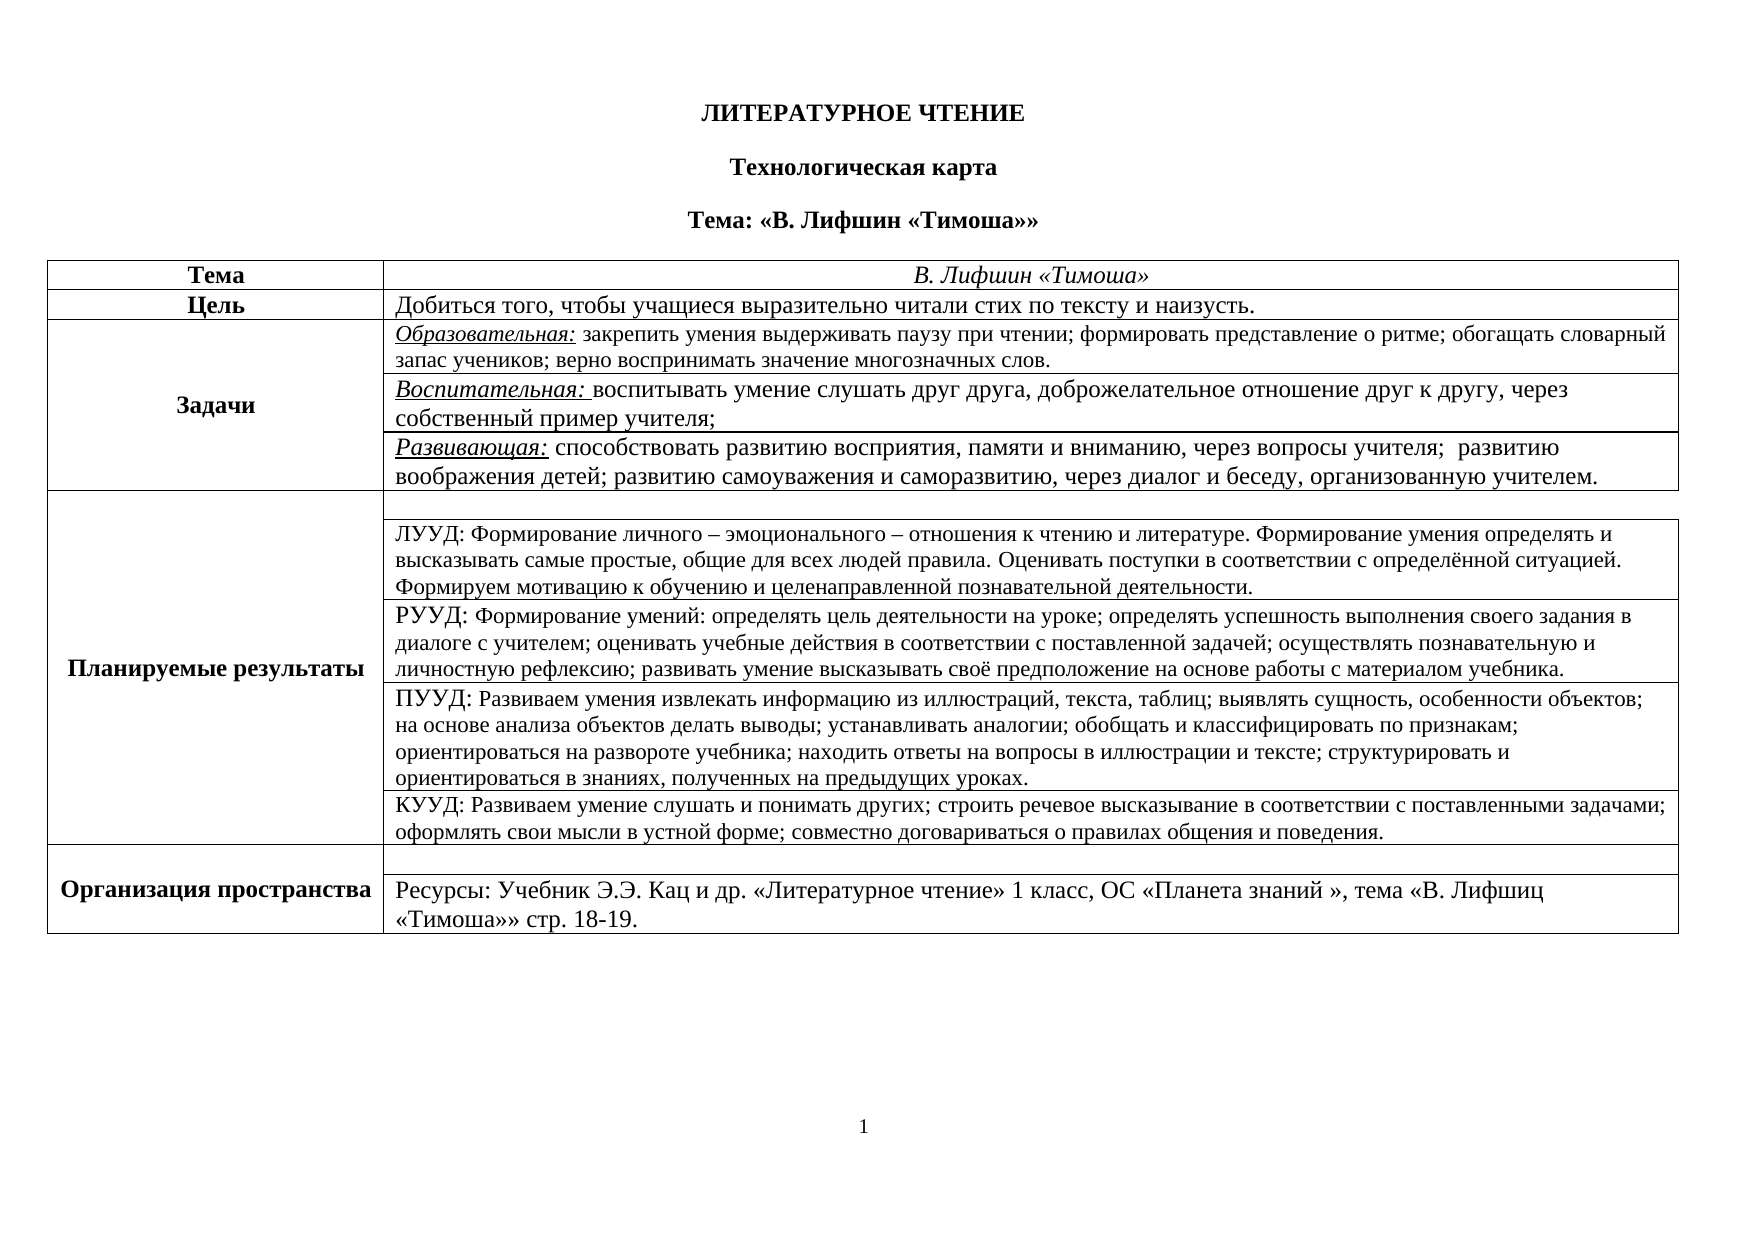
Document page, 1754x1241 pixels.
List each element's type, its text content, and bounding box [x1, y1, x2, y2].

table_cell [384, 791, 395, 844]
table_cell Задачи [48, 320, 383, 490]
table_cell Добиться того, чтобы учащиеся выразительно читали стих по тексту и наизусть. [384, 290, 1678, 319]
table_cell Образовательная: закрепить умения выдерживать паузу при чтении; формировать представление о ритме; обогащать словарный запас учеников; верно воспринимать значение многозначных слов. [384, 320, 1678, 373]
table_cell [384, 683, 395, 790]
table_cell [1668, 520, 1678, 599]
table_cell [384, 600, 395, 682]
text Технологическая карта [59, 152, 1668, 181]
table_cell Ресурсы: Учебник Э.Э. Кац и др. «Литературное чтение» 1 класс, ОС «Планета знаний », тема «В. Лифшиц «Тимоша»» стр. 18-19. [384, 875, 1678, 932]
table_cell Организация пространства [48, 845, 383, 932]
table_header Тема [48, 261, 383, 289]
table_cell Планируемые результаты [48, 491, 383, 844]
table_cell Развивающая: способствовать развитию восприятия, памяти и вниманию, через вопросы учителя; развитию воображения детей; развитию самоуважения и саморазвитию, через диалог и беседу, организованную учителем. [384, 433, 1678, 490]
text ЛИТЕРАТУРНОЕ ЧТЕНИЕ [59, 98, 1668, 127]
table_cell Цель [48, 290, 383, 319]
text Тема: «В. Лифшин «Тимоша»» [59, 206, 1668, 234]
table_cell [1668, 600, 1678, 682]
table_cell Воспитательная: воспитывать умение слушать друг друга, доброжелательное отношение друг к другу, через собственный пример учителя; [384, 374, 1678, 431]
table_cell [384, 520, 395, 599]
table_cell [384, 845, 1678, 874]
table_header В. Лифшин «Тимоша» [384, 261, 1678, 289]
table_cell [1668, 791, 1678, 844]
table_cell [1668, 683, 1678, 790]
